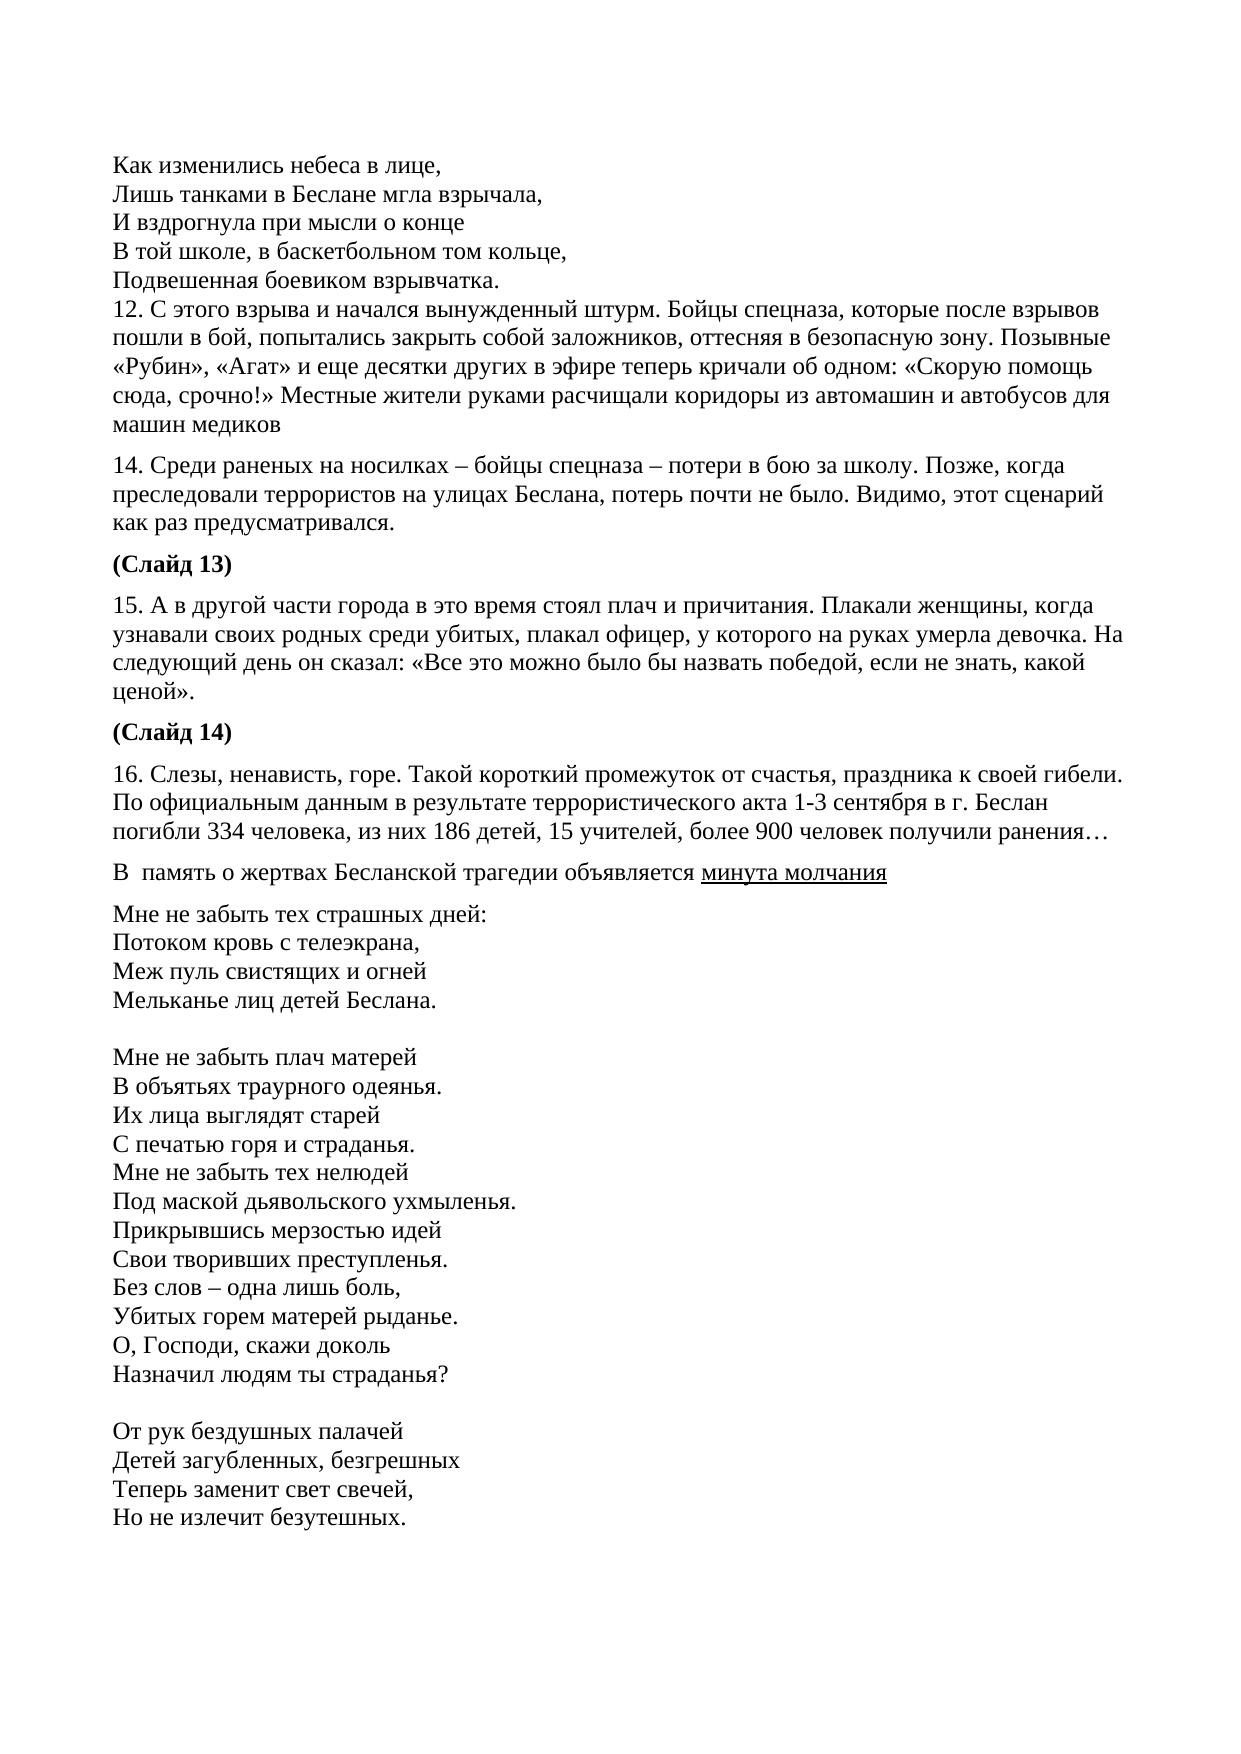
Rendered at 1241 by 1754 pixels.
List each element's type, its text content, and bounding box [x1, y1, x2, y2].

text Как изменились небеса в лице, Лишь танками в Беслане мгла взрычала, И вздрогнула при мысли о конце В той школе, в баскетбольном том кольце, Подвешенная боевиком взрывчатка. [112, 150, 1128, 294]
text Мне не забыть плач матерей В объятьях траурного одеянья. Их лица выглядят старей С печатью горя и страданья. [112, 1042, 1128, 1157]
text От рук бездушных палачей Детей загубленных, безгрешных Теперь заменит свет свечей, Но не излечит безутешных. [112, 1416, 1128, 1560]
text (Слайд 14) [112, 717, 1128, 746]
text 12. С этого взрыва и начался вынужденный штурм. Бойцы спецназа, которые после взрывов пошли в бой, попытались закрыть собой заложников, оттесняя в безопасную зону. Позывные «Рубин», «Агат» и еще десятки других в эфире теперь кричали об одном: «Скорую помощь сюда, срочно!» Местные жители руками расчищали коридоры из автомашин и автобусов для машин медиков [112, 294, 1128, 437]
text 16. Слезы, ненависть, горе. Такой короткий промежуток от счастья, праздника к своей гибели. По официальным данным в результате террористического акта 1-3 сентября в г. Беслан погибли 334 человека, из них 186 детей, 15 учителей, более 900 человек получили ранения… [112, 759, 1128, 845]
text Мне не забыть тех страшных дней: Потоком кровь с телеэкрана, Меж пуль свистящих и огней Мельканье лиц детей Беслана. [112, 899, 1128, 1042]
text 15. А в другой части города в это время стоял плач и причитания. Плакали женщины, когда узнавали своих родных среди убитых, плакал офицер, у которого на руках умерла девочка. На следующий день он сказал: «Все это можно было бы назвать победой, если не знать, какой ценой». [112, 590, 1128, 705]
text 14. Среди раненых на носилках – бойцы спецназа – потери в бою за школу. Позже, когда преследовали террористов на улицах Беслана, потерь почти не было. Видимо, этот сценарий как раз предусматривался. [112, 450, 1128, 536]
text В память о жертвах Бесланской трагедии объявляется минута молчания [112, 857, 1128, 886]
text Без слов – одна лишь боль, Убитых горем матерей рыданье. О, Господи, скажи доколь Назначил людям ты страданья? [112, 1272, 1128, 1416]
text (Слайд 13) [112, 549, 1128, 577]
text Мне не забыть тех нелюдей Под маской дьявольского ухмыленья. Прикрывшись мерзостью идей Свои творивших преступленья. [112, 1157, 1128, 1272]
